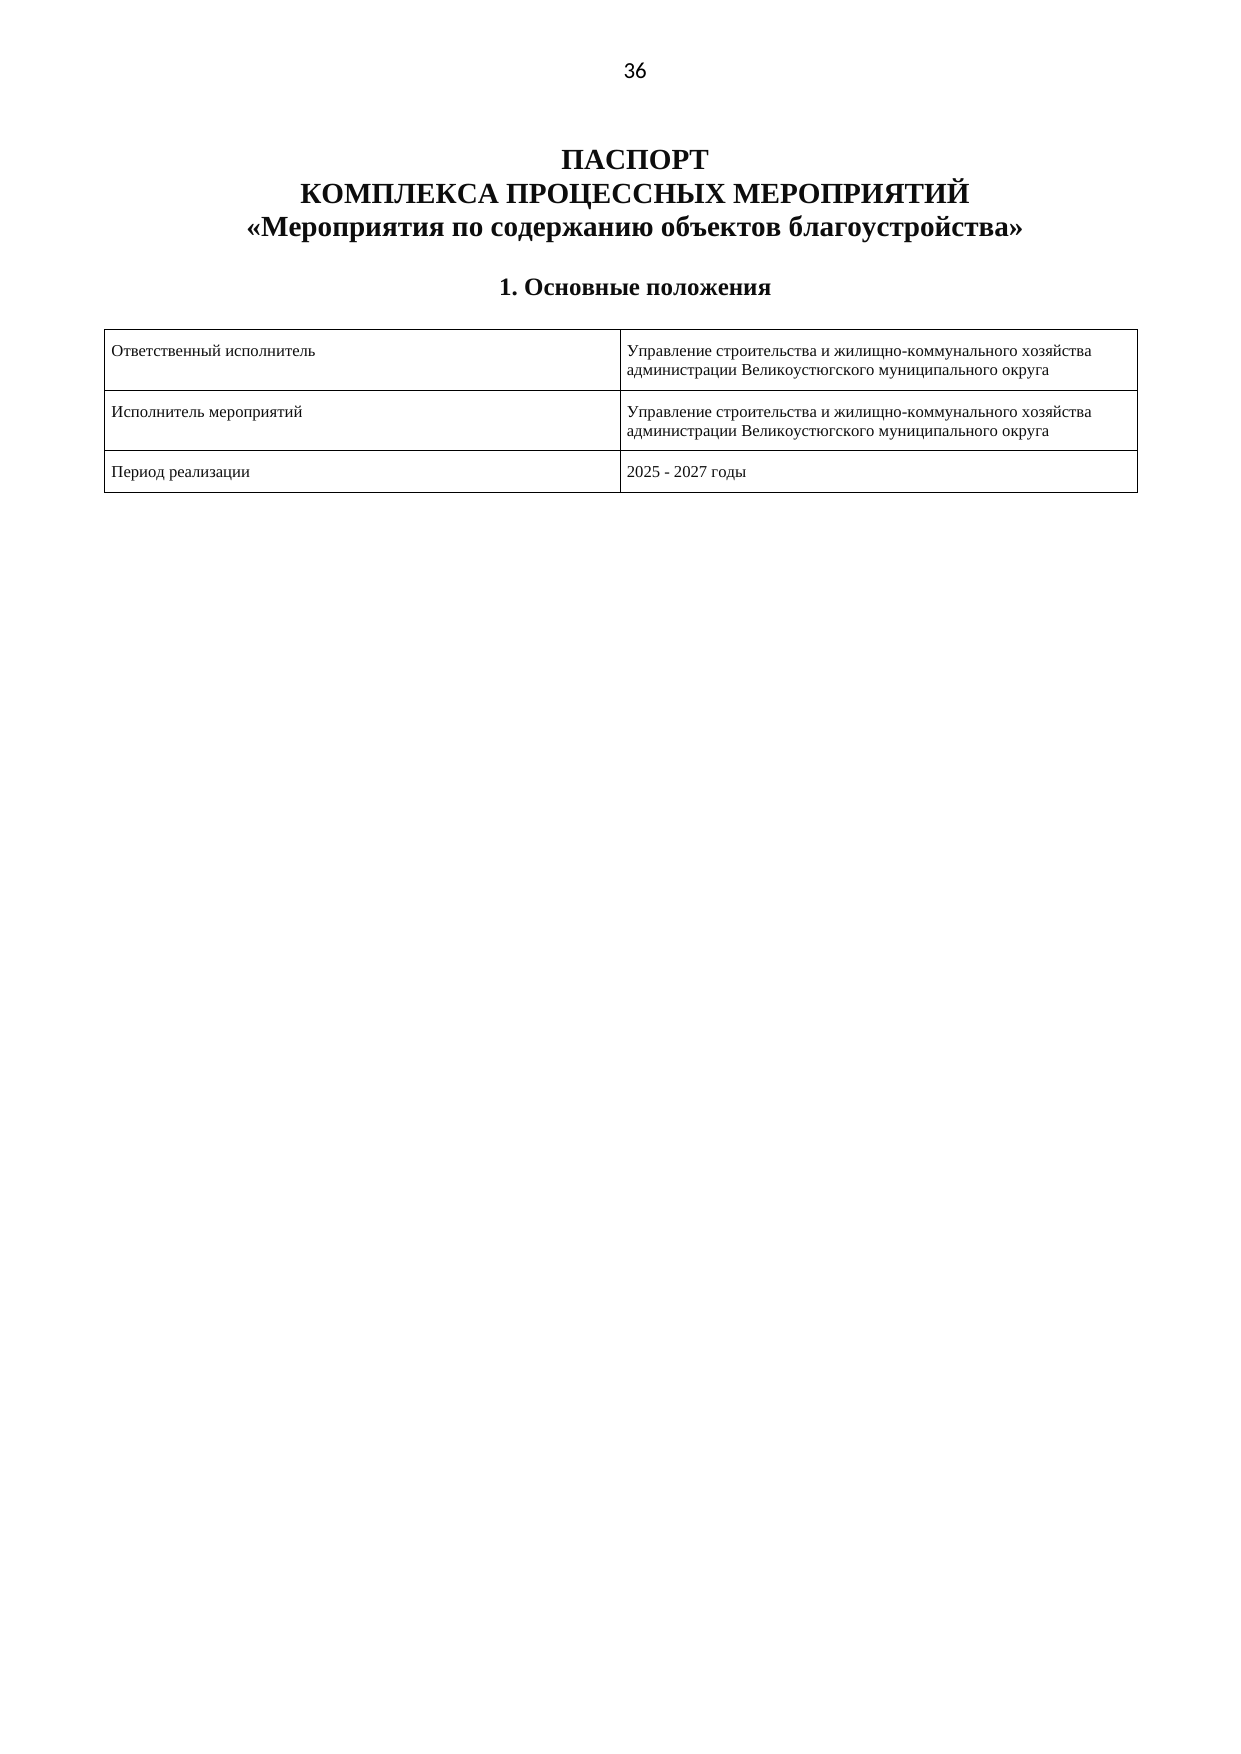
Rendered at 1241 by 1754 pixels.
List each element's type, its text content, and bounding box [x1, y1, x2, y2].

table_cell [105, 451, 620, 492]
text ПАСПОРТ [118, 142, 1152, 176]
text 1. Основные положения [118, 272, 1152, 300]
text «Мероприятия по содержанию объектов благоустройства» [118, 209, 1152, 243]
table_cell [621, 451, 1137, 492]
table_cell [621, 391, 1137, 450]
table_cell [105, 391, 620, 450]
text КОМПЛЕКСА ПРОЦЕССНЫХ МЕРОПРИЯТИЙ [118, 176, 1152, 209]
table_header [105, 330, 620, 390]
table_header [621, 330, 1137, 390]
